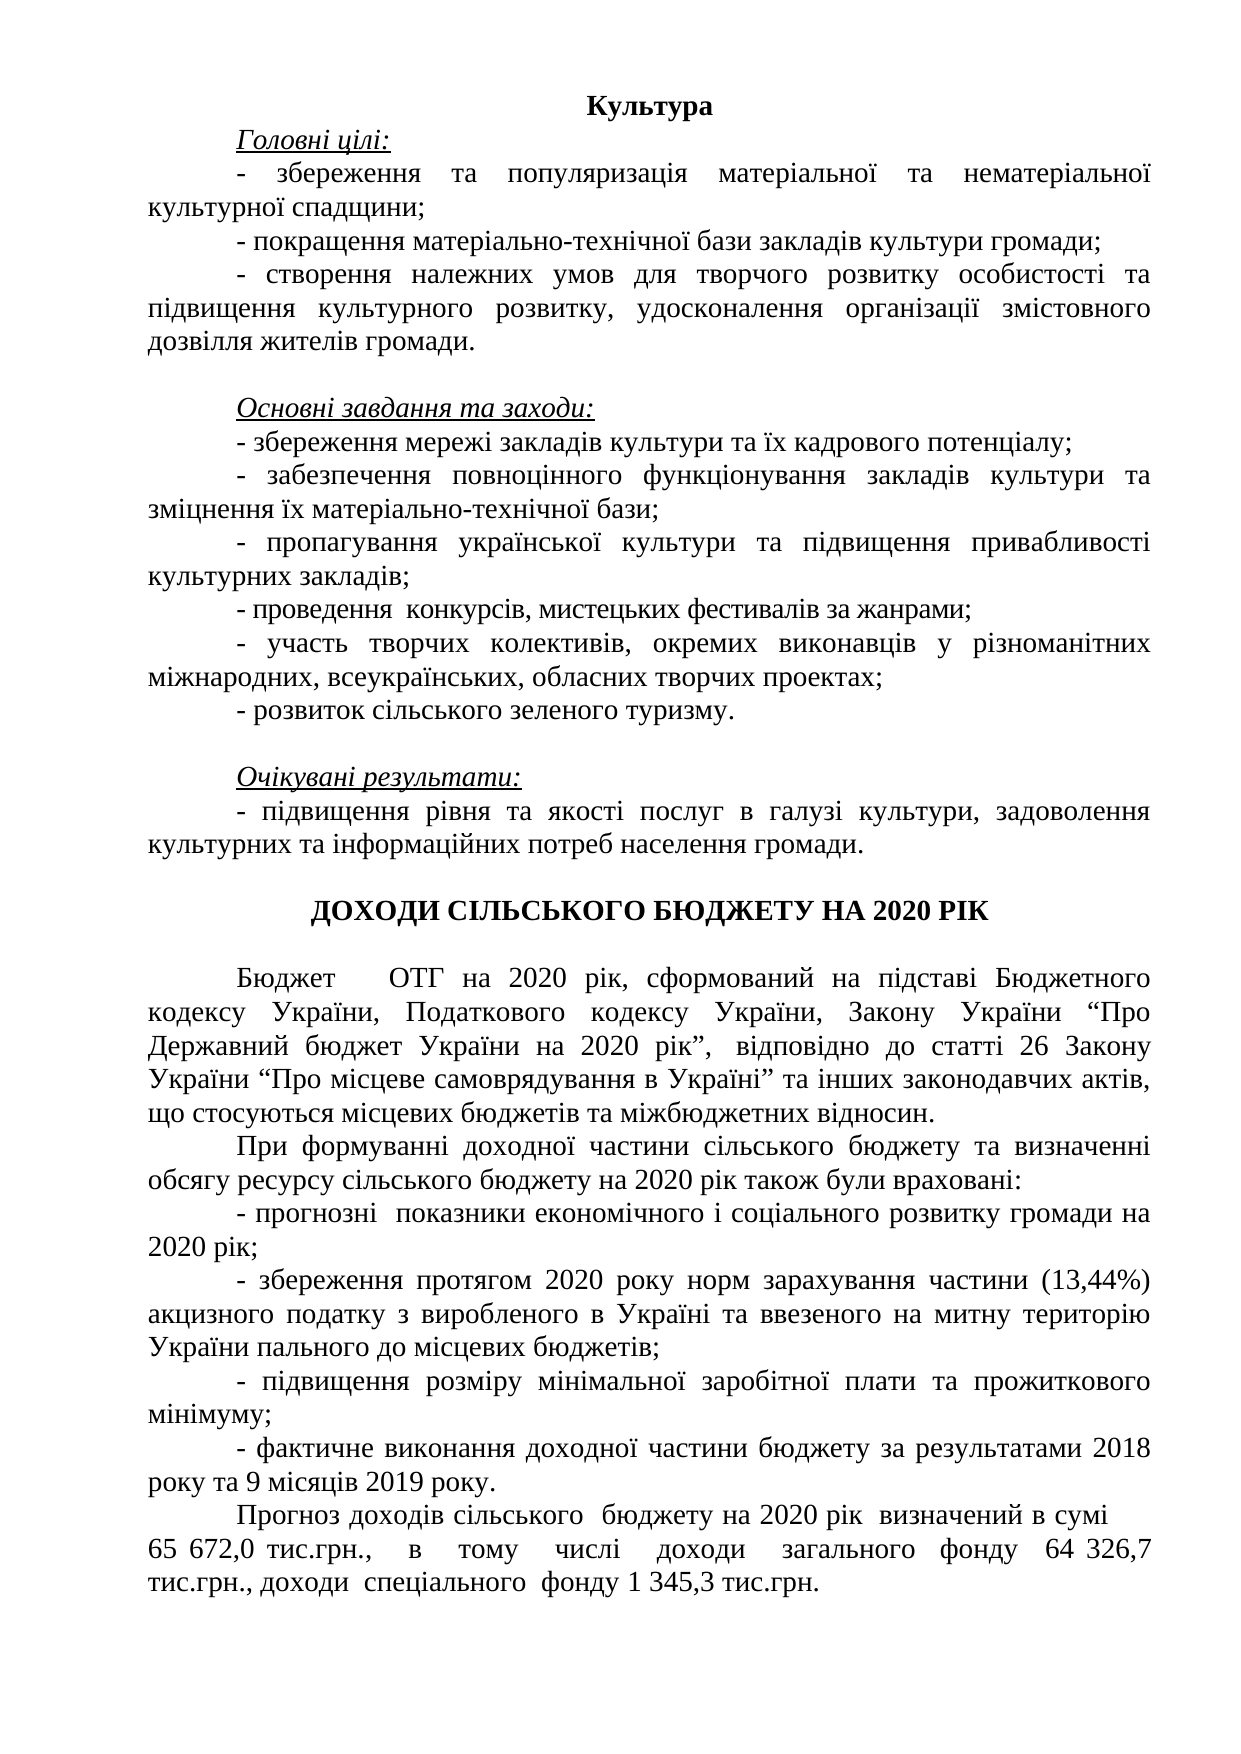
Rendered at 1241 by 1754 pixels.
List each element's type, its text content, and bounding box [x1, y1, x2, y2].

text - участь творчих колективів, окремих виконавців у різноманітних міжнародних, всеукраїнських, обласних творчих проектах; [148, 625, 1152, 692]
text - фактичне виконання доходної частини бюджету за результатами 2018 року та 9 місяців 2019 року. [148, 1430, 1152, 1497]
text - збереження мережі закладів культури та їх кадрового потенціалу; [148, 424, 1152, 457]
text - створення належних умов для творчого розвитку особистості та підвищення культурного розвитку, удосконалення організації змістовного дозвілля жителів громади. [148, 256, 1152, 357]
text - забезпечення повноцінного функціонування закладів культури та зміцнення їх матеріально-технічної бази; [148, 457, 1152, 524]
text - збереження протягом 2020 року норм зарахування частини (13,44%) акцизного податку з виробленого в Україні та ввезеного на митну територію України пального до місцевих бюджетів; [148, 1262, 1152, 1363]
text - розвиток сільського зеленого туризму. [148, 692, 1152, 726]
text Основні завдання та заходи: [148, 390, 1152, 424]
text ДОХОДИ СІЛЬСЬКОГО БЮДЖЕТУ НА 2020 РІК [148, 893, 1152, 927]
text - покращення матеріально-технічної бази закладів культури громади; [148, 223, 1152, 256]
text Бюджет ОТГ на 2020 рік, сформований на підставі Бюджетного кодексу України, Податкового кодексу України, Закону України “Про Державний бюджет України на 2020 рік”, відповідно до статті 26 Закону України “Про місцеве самоврядування в Україні” та інших законодавчих актів, що стосуються місцевих бюджетів та міжбюджетних відносин. [148, 961, 1152, 1128]
text Очікувані результати: [148, 759, 1152, 793]
text - підвищення рівня та якості послуг в галузі культури, задоволення культурних та інформаційних потреб населення громади. [148, 793, 1152, 860]
text - підвищення розміру мінімальної заробітної плати та прожиткового мінімуму; [148, 1363, 1152, 1430]
text - збереження та популяризація матеріальної та нематеріальної культурної спадщини; [148, 156, 1152, 223]
text Головні цілі: [148, 122, 1152, 156]
text При формуванні доходної частини сільського бюджету та визначенні обсягу ресурсу сільського бюджету на 2020 рік також були враховані: [148, 1128, 1152, 1195]
text - пропагування української культури та підвищення привабливості культурних закладів; [148, 524, 1152, 592]
text - проведення конкурсів, мистецьких фестивалів за жанрами; [148, 592, 1152, 625]
text Прогноз доходів сільського бюджету на 2020 рік визначений в сумі 65 672,0 тис.грн., в тому числі доходи загального фонду 64 326,7 тис.грн., доходи спеціального фонду 1 345,3 тис.грн. [148, 1497, 1152, 1598]
text Культура [148, 88, 1152, 122]
text - прогнозні показники економічного і соціального розвитку громади на 2020 рік; [148, 1195, 1152, 1262]
